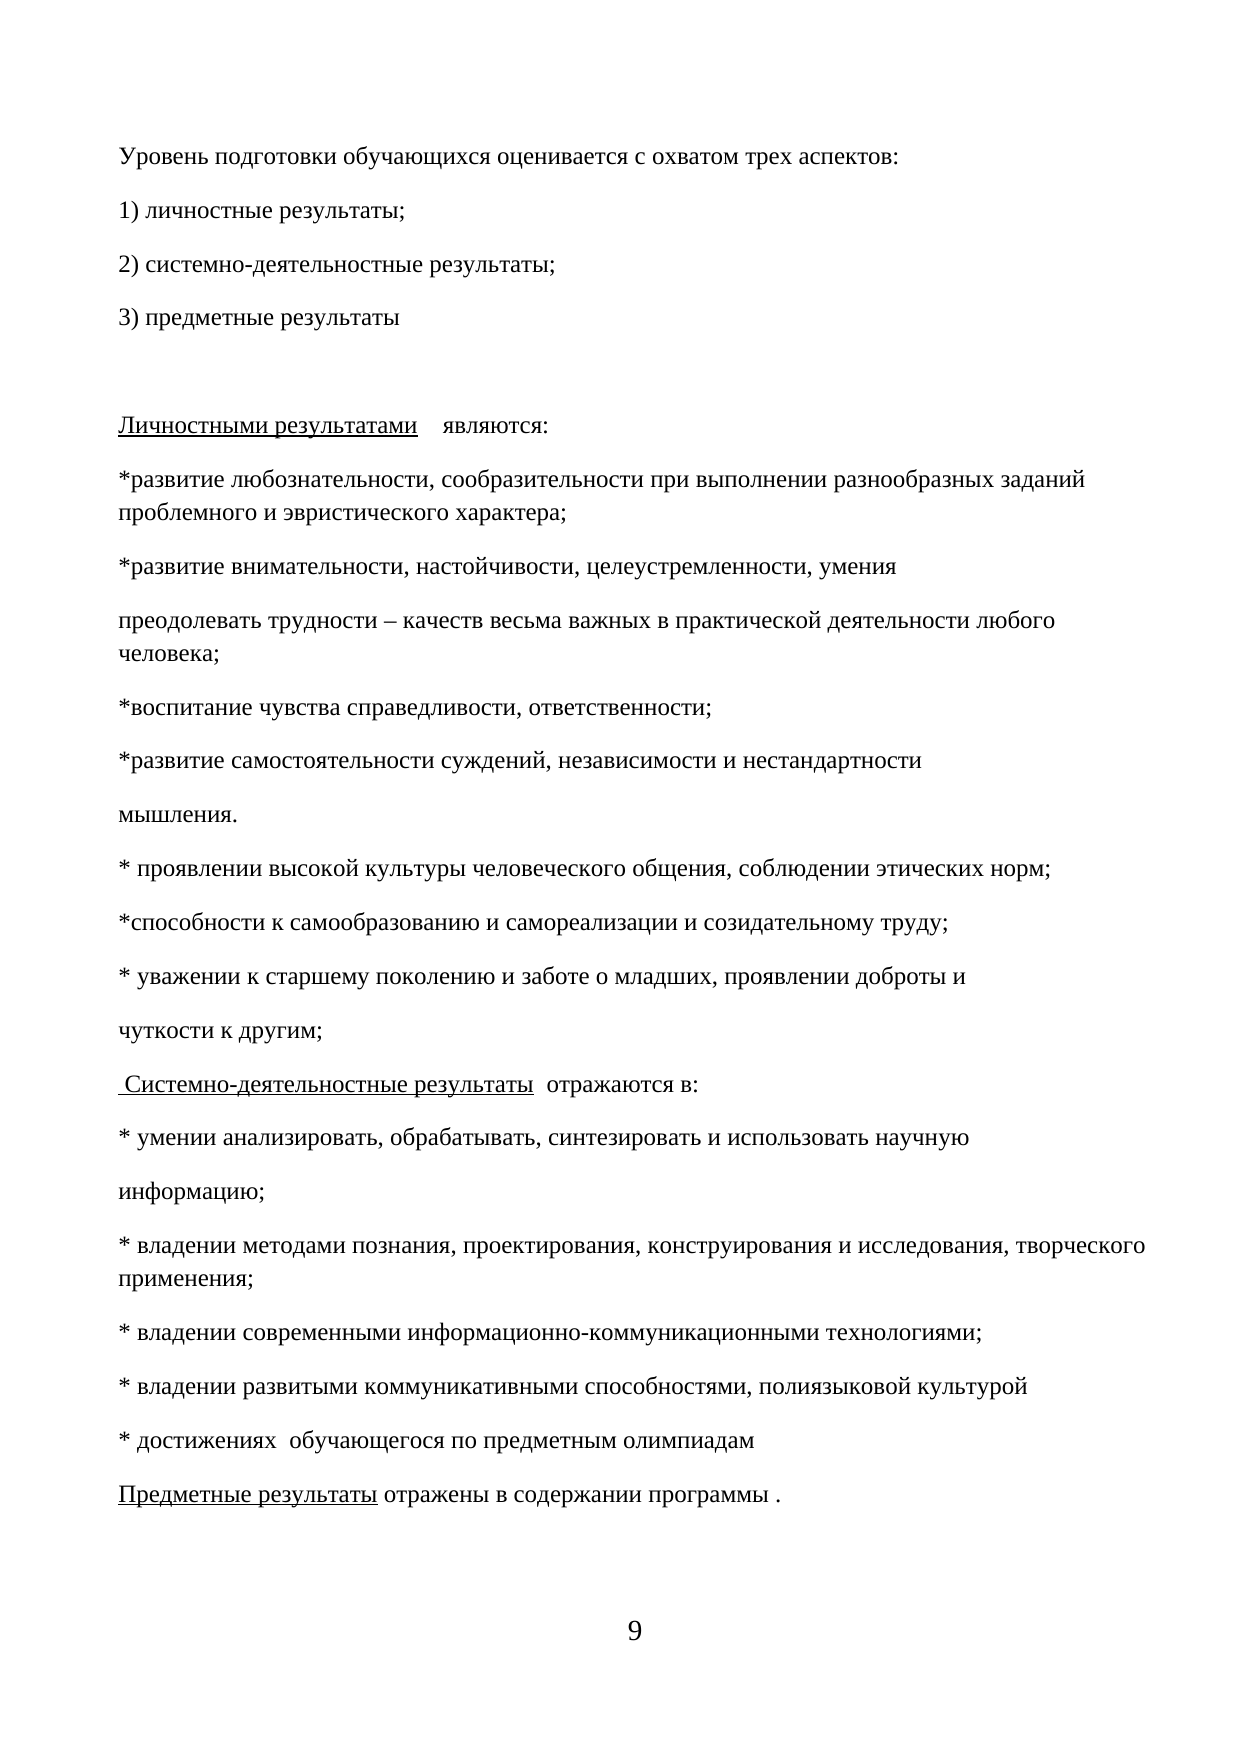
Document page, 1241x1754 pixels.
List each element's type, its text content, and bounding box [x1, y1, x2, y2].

text 2) системно-деятельностные результаты; [118, 249, 1152, 277]
text Предметные результаты отражены в содержании программы . [118, 1479, 1152, 1507]
text * владении современными информационно-коммуникационными технологиями; [118, 1317, 1152, 1346]
text * достижениях обучающегося по предметным олимпиадам [118, 1425, 1152, 1453]
text *способности к самообразованию и самореализации и созидательному труду; [118, 907, 1152, 936]
text Личностными результатами являются: [118, 410, 1152, 439]
text 3) предметные результаты [118, 302, 1152, 331]
text преодолевать трудности – качеств весьма важных в практической деятельности любого человека; [118, 605, 1152, 667]
text *развитие самостоятельности суждений, независимости и нестандартности [118, 746, 1152, 774]
text *развитие любознательности, сообразительности при выполнении разнообразных заданий проблемного и эвристического характера; [118, 464, 1152, 526]
text Системно-деятельностные результаты отражаются в: [118, 1069, 1152, 1097]
text * владении развитыми коммуникативными способностями, полиязыковой культурой [118, 1371, 1152, 1400]
text информацию; [118, 1176, 1152, 1205]
text * владении методами познания, проектирования, конструирования и исследования, творческого применения; [118, 1230, 1152, 1292]
text чуткости к другим; [118, 1015, 1152, 1043]
text * проявлении высокой культуры человеческого общения, соблюдении этических норм; [118, 853, 1152, 882]
text *развитие внимательности, настойчивости, целеустремленности, умения [118, 551, 1152, 580]
text Уровень подготовки обучающихся оценивается с охватом трех аспектов: [118, 141, 1152, 170]
text * уважении к старшему поколению и заботе о младших, проявлении доброты и [118, 961, 1152, 990]
text мышления. [118, 799, 1152, 828]
text *воспитание чувства справедливости, ответственности; [118, 692, 1152, 720]
text 1) личностные результаты; [118, 195, 1152, 223]
text * умении анализировать, обрабатывать, синтезировать и использовать научную [118, 1122, 1152, 1151]
